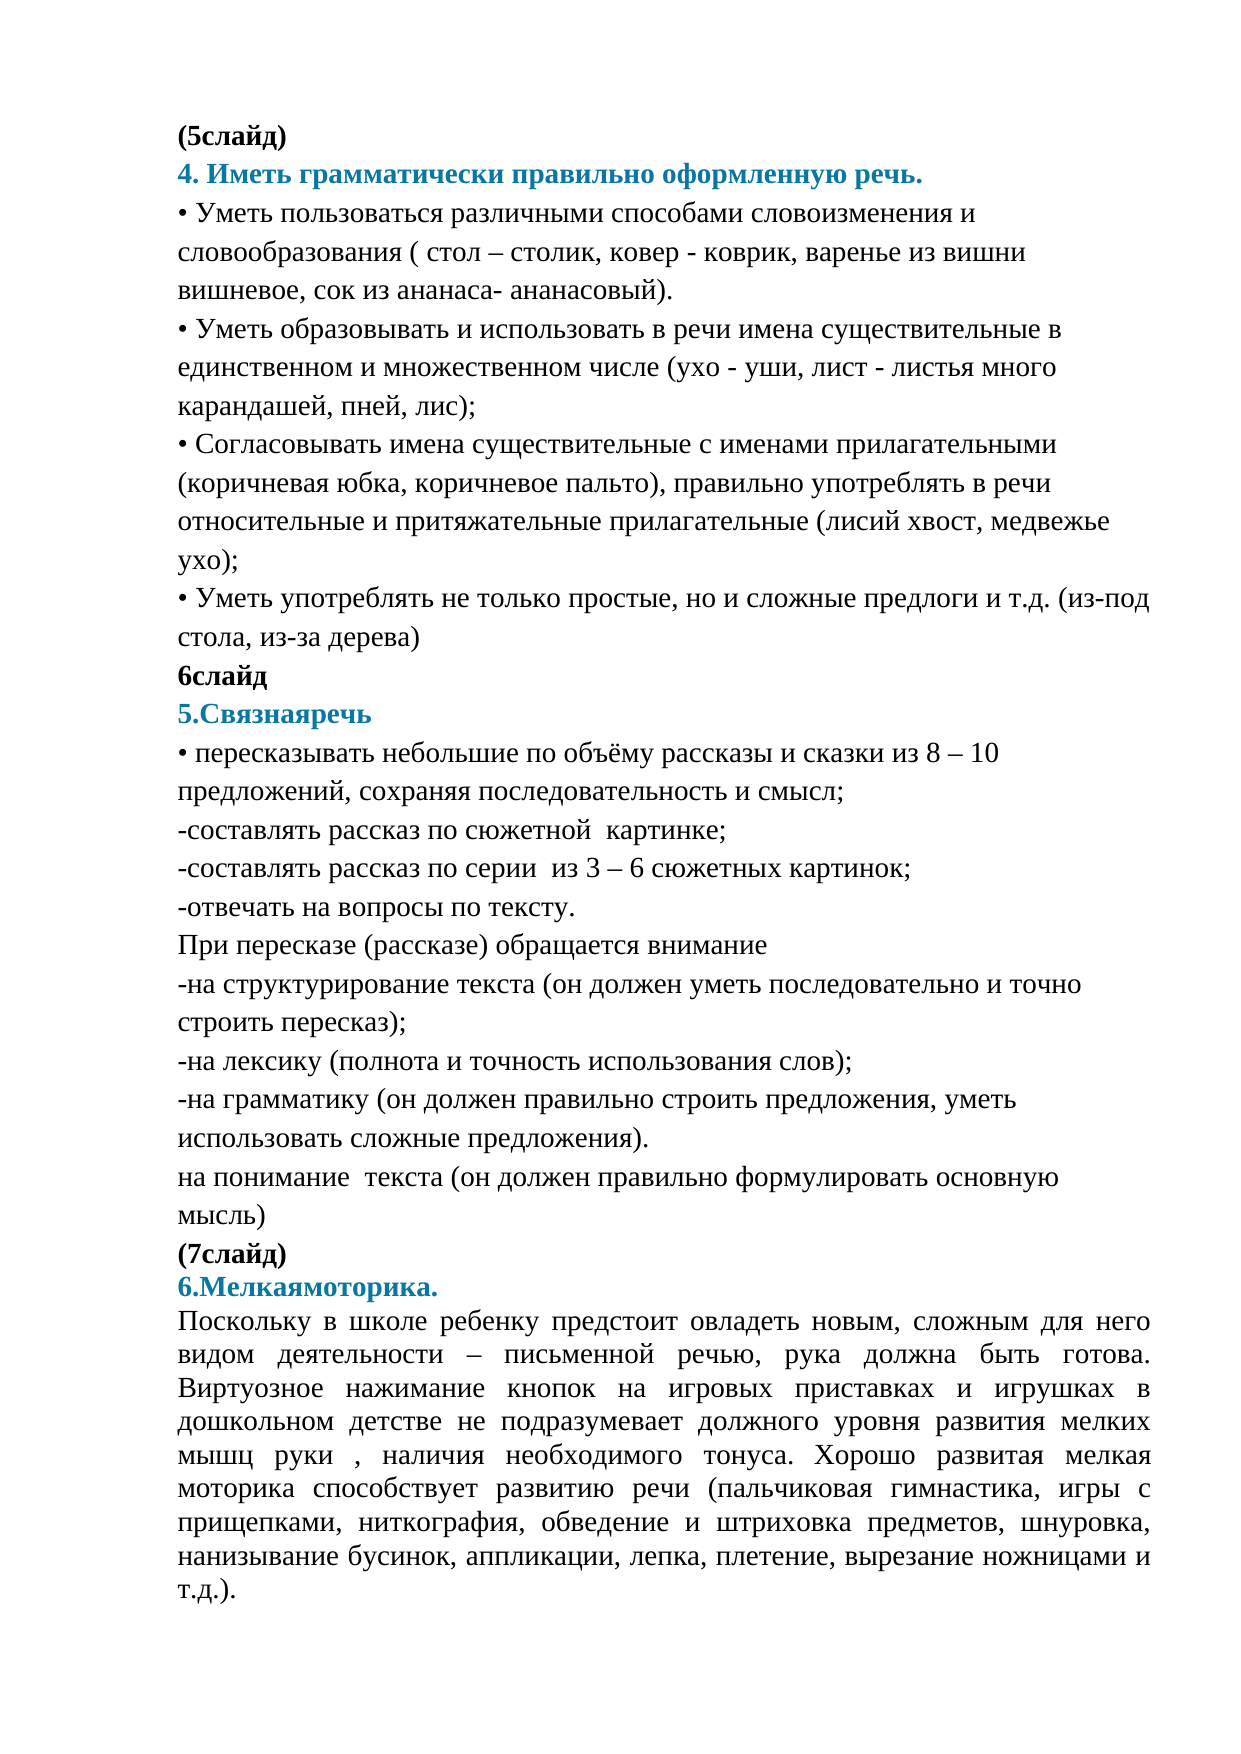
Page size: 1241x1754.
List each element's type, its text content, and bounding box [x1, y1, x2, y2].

text 5.Связнаяречь • пересказывать небольшие по объёму рассказы и сказки из 8 – 10 предложений, сохраняя последовательность и смысл; [177, 696, 1152, 807]
text -составлять рассказ по сюжетной картинке; [177, 812, 1152, 845]
text -на структурирование текста (он должен уметь последовательно и точно строить пересказ); [177, 966, 1152, 1038]
text -отвечать на вопросы по тексту. [177, 889, 1152, 922]
text -на грамматику (он должен правильно строить предложения, уметь использовать сложные предложения). [177, 1082, 1152, 1154]
text на понимание текста (он должен правильно формулировать основную мысль) [177, 1159, 1152, 1231]
text (7слайд) [177, 1236, 1152, 1269]
text 6слайд [177, 658, 1152, 691]
text 4. Иметь грамматически правильно оформленную речь. • Уметь пользоваться различными способами словоизменения и словообразования ( стол – столик, ковер - коврик, варенье из вишни вишневое, сок из ананаса- ананасовый). • Уметь образовывать и использовать в речи имена существительные в единственном и множественном числе (ухо - уши, лист - листья много карандашей, пней, лис); • Согласовывать имена существительные с именами прилагательными (коричневая юбка, коричневое пальто), правильно употреблять в речи относительные и притяжательные прилагательные (лисий хвост, медвежье ухо); • Уметь употреблять не только простые, но и сложные предлоги и т.д. (из-под стола, из-за дерева) [177, 157, 1152, 653]
text При пересказе (рассказе) обращается внимание [177, 927, 1152, 961]
text (5слайд) [177, 118, 1152, 152]
text -составлять рассказ по серии из 3 – 6 сюжетных картинок; [177, 850, 1152, 884]
text 6.Мелкаямоторика. Поскольку в школе ребенку предстоит овладеть новым, сложным для него видом деятельности – письменной речью, рука должна быть готова. Виртуозное нажимание кнопок на игровых приставках и игрушках в дошкольном детстве не подразумевает должного уровня развития мелких мышц руки , наличия необходимого тонуса. Хорошо развитая мелкая моторика способствует развитию речи (пальчиковая гимнастика, игры с прищепками, ниткография, обведение и штриховка предметов, шнуровка, нанизывание бусинок, аппликации, лепка, плетение, вырезание ножницами и т.д.). [177, 1269, 1152, 1605]
text -на лексику (полнота и точность использования слов); [177, 1043, 1152, 1077]
